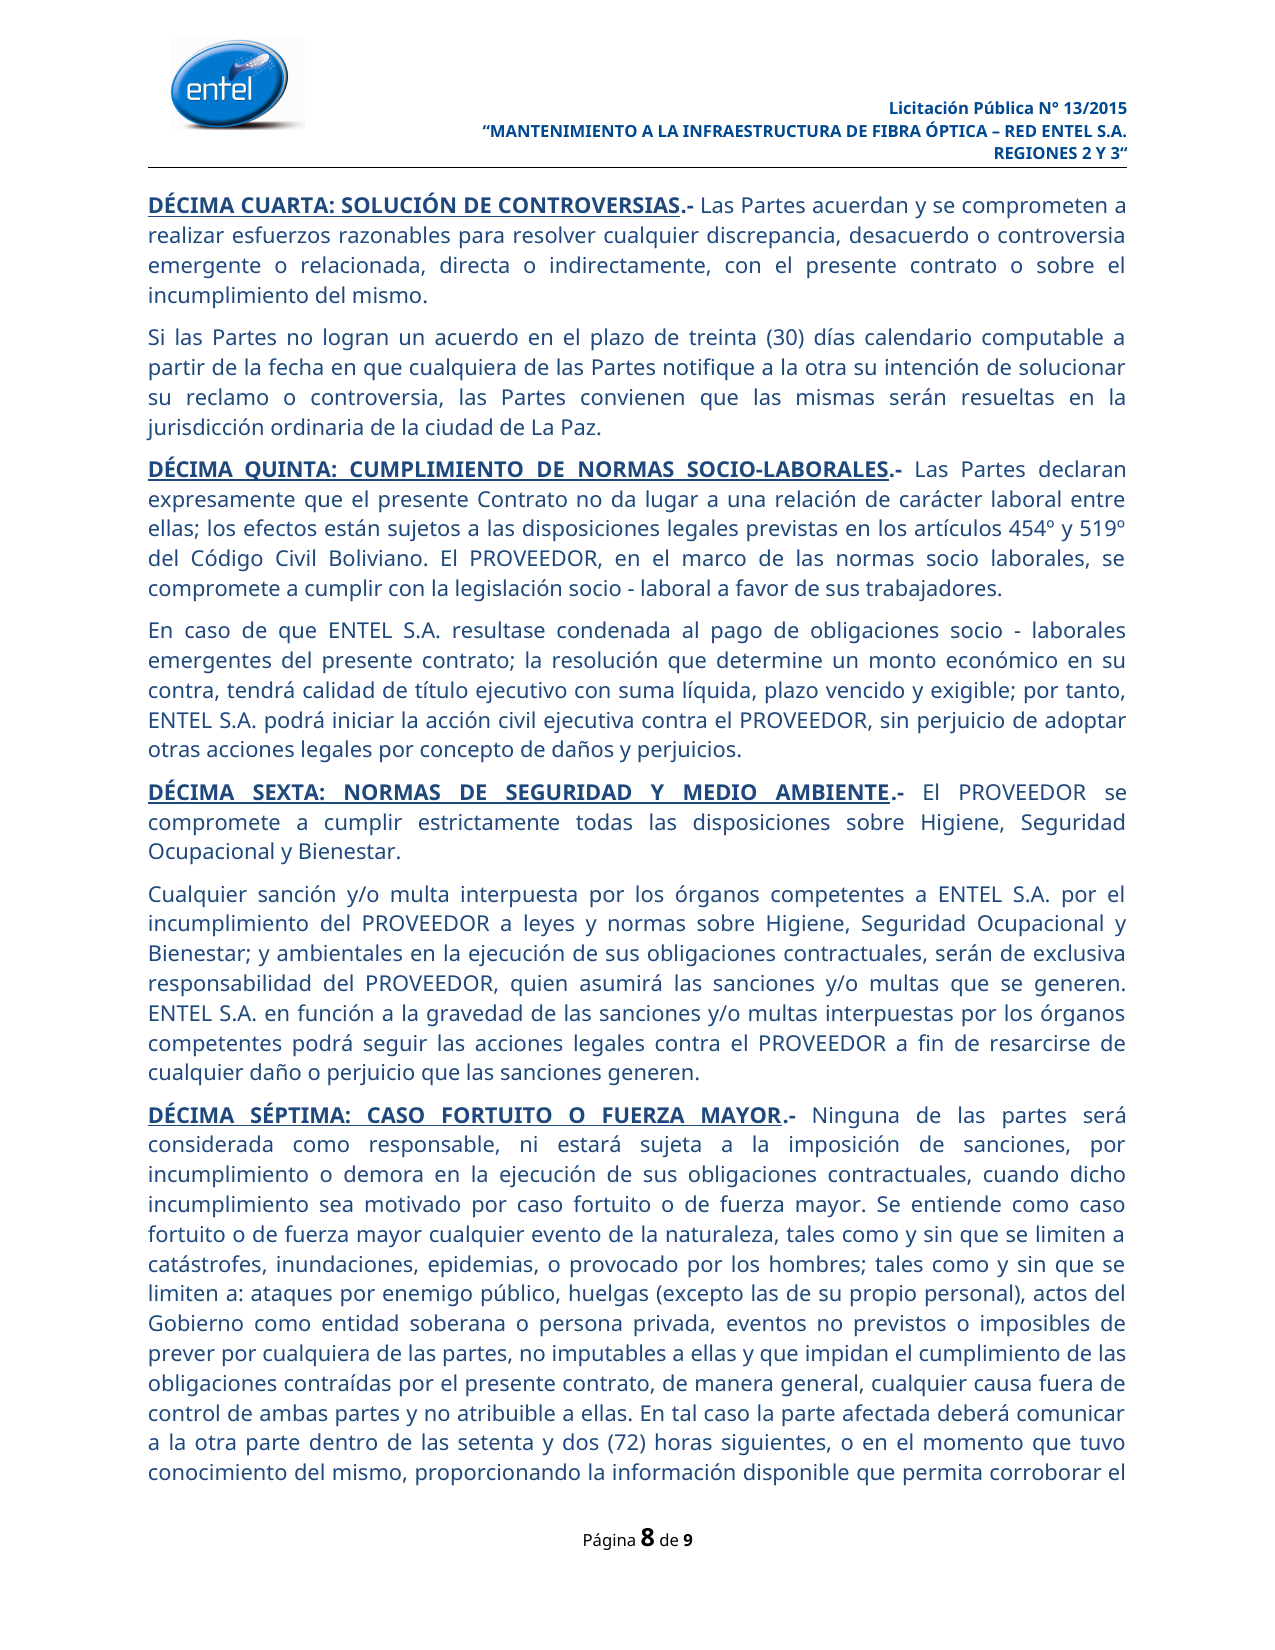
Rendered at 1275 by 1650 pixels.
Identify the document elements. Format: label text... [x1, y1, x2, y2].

text DÉCIMA CUARTA: SOLUCIÓN DE CONTROVERSIAS.- Las Partes acuerdan y se comprometen a realizar esfuerzos razonables para resolver cualquier discrepancia, desacuerdo o controversia emergente o relacionada, directa o indirectamente, con el presente contrato o sobre el incumplimiento del mismo. [148, 191, 1127, 310]
text Si las Partes no logran un acuerdo en el plazo de treinta (30) días calendario computable a partir de la fecha en que cualquiera de las Partes notifique a la otra su intención de solucionar su reclamo o controversia, las Partes convienen que las mismas serán resueltas en la jurisdicción ordinaria de la ciudad de La Paz. [148, 322, 1127, 441]
picture [170, 38, 305, 130]
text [148, 1100, 1127, 1487]
text DÉCIMA SEXTA: NORMAS DE SEGURIDAD Y MEDIO AMBIENTE.- El PROVEEDOR se compromete a cumplir estrictamente todas las disposiciones sobre Higiene, Seguridad Ocupacional y Bienestar. [148, 777, 1127, 866]
text DÉCIMA QUINTA: CUMPLIMIENTO DE NORMAS SOCIO-LABORALES.- Las Partes declaran expresamente que el presente Contrato no da lugar a una relación de carácter laboral entre ellas; los efectos están sujetos a las disposiciones legales previstas en los artículos 454º y 519º del Código Civil Boliviano. El PROVEEDOR, en el marco de las normas socio laborales, se compromete a cumplir con la legislación socio - laboral a favor de sus trabajadores. [148, 454, 1127, 603]
text En caso de que ENTEL S.A. resultase condenada al pago de obligaciones socio - laborales emergentes del presente contrato; la resolución que determine un monto económico en su contra, tendrá calidad de título ejecutivo con suma líquida, plazo vencido y exigible; por tanto, ENTEL S.A. podrá iniciar la acción civil ejecutiva contra el PROVEEDOR, sin perjuicio de adoptar otras acciones legales por concepto de daños y perjuicios. [148, 615, 1127, 764]
text Cualquier sanción y/o multa interpuesta por los órganos competentes a ENTEL S.A. por el incumplimiento del PROVEEDOR a leyes y normas sobre Higiene, Seguridad Ocupacional y Bienestar; y ambientales en la ejecución de sus obligaciones contractuales, serán de exclusiva responsabilidad del PROVEEDOR, quien asumirá las sanciones y/o multas que se generen. ENTEL S.A. en función a la gravedad de las sanciones y/o multas interpuestas por los órganos competentes podrá seguir las acciones legales contra el PROVEEDOR a fin de resarcirse de cualquier daño o perjuicio que las sanciones generen. [148, 879, 1127, 1087]
